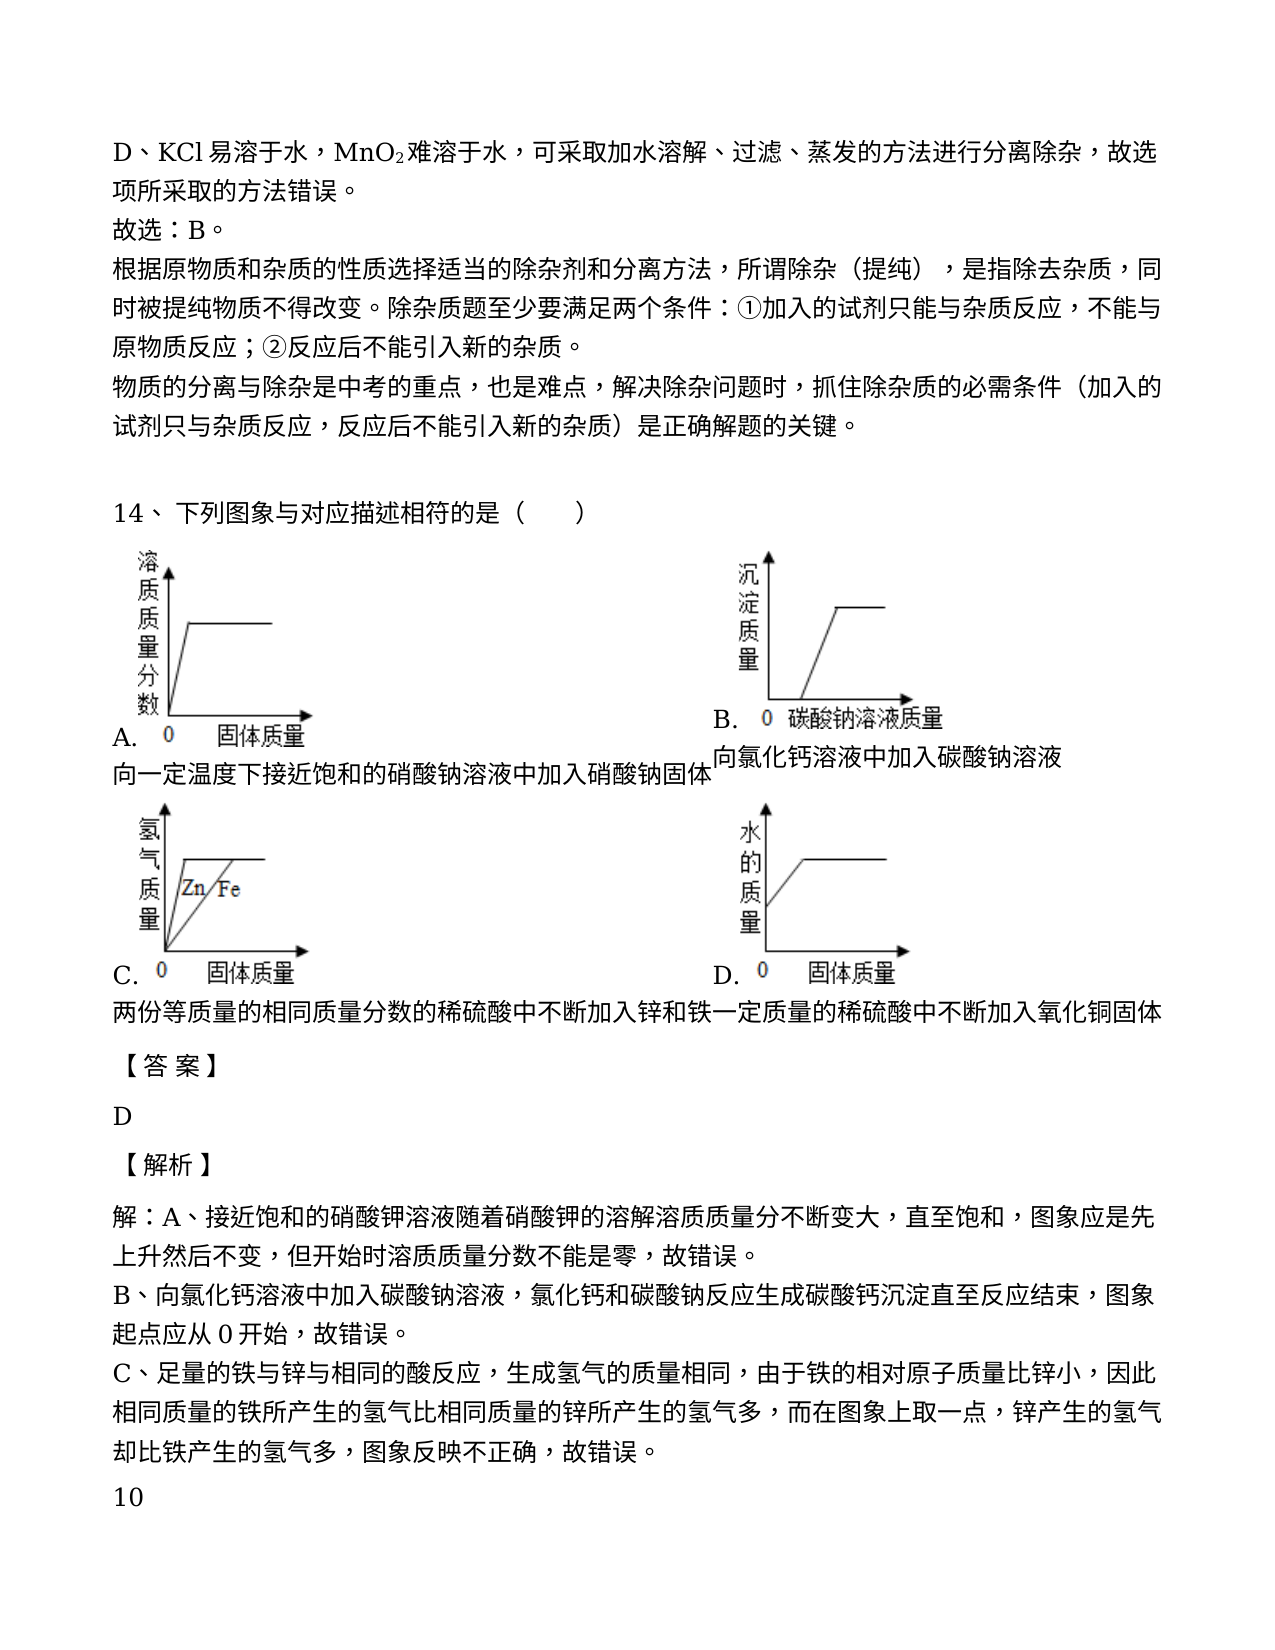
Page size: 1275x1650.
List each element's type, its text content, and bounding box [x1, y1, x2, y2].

table_header B. 向氯化钙溶液中加入碳酸钠溶液 [713, 547, 1163, 799]
table_cell D. 一定质量的稀硫酸中不断加入氧化铜固体 [713, 799, 1163, 1036]
text 【 答 案 】 [112, 1049, 1163, 1083]
picture [139, 802, 310, 984]
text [112, 1199, 1163, 1468]
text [112, 134, 1163, 442]
picture [738, 550, 943, 729]
picture [138, 550, 314, 747]
text D [112, 1101, 1163, 1131]
table_cell C. 两份等质量的相同质量分数的稀硫酸中不断加入锌和铁 [112, 799, 712, 1036]
table_header A. 向一定温度下接近饱和的硝酸钠溶液中加入硝酸钠固体 [112, 547, 712, 799]
text 【 解析 】 [112, 1148, 1163, 1182]
text 14、 下列图象与对应描述相符的是（ ） [112, 460, 1163, 529]
picture [740, 802, 911, 984]
